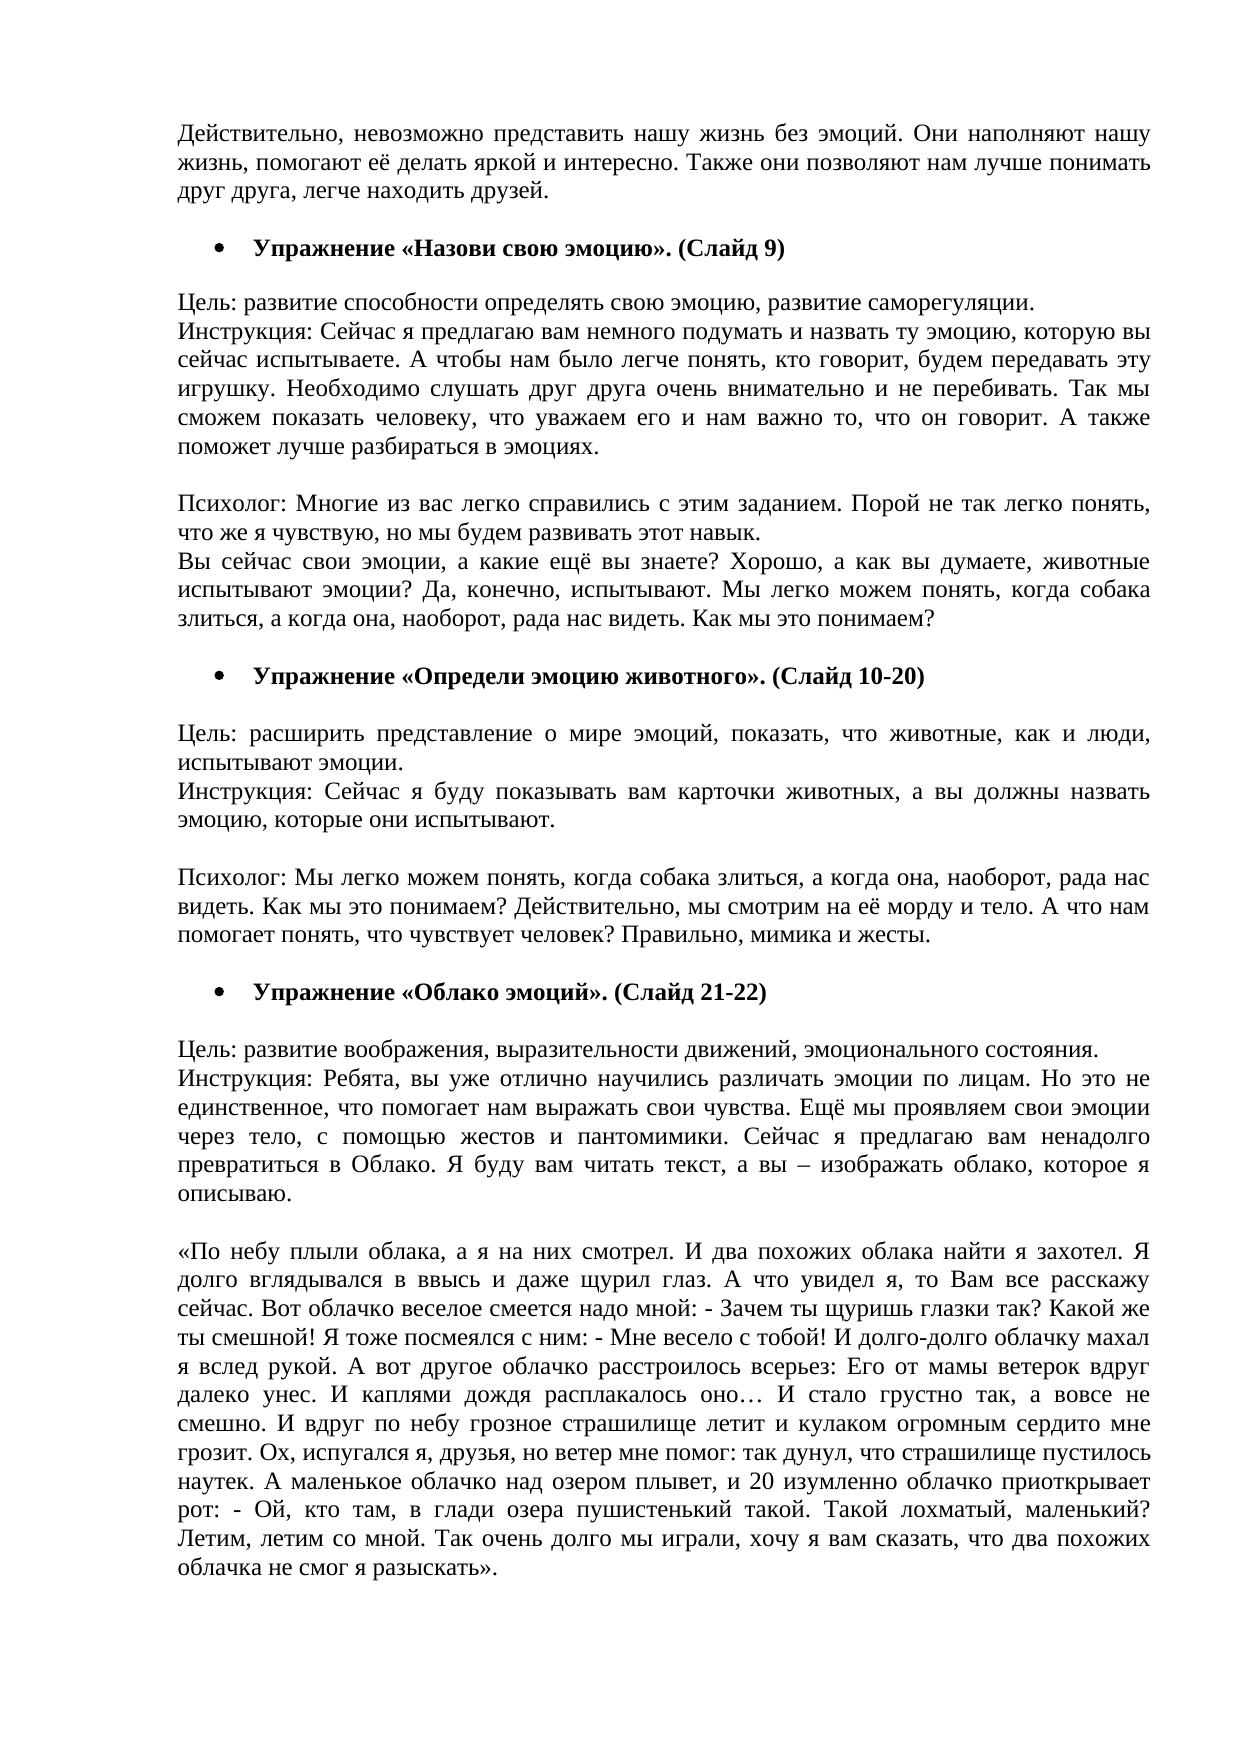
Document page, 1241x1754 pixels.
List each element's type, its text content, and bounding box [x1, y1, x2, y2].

text Цель: развитие воображения, выразительности движений, эмоционального состояния. [177, 1034, 1152, 1063]
text Инструкция: Сейчас я буду показывать вам карточки животных, а вы должны назвать эмоцию, которые они испытывают. [177, 776, 1152, 833]
text Психолог: Многие из вас легко справились с этим заданием. Порой не так легко понять, что же я чувствую, но мы будем развивать этот навык. [177, 488, 1152, 546]
text Инструкция: Сейчас я предлагаю вам немного подумать и назвать ту эмоцию, которую вы сейчас испытываете. А чтобы нам было легче понять, кто говорит, будем передавать эту игрушку. Необходимо слушать друг друга очень внимательно и не перебивать. Так мы сможем показать человеку, что уважаем его и нам важно то, что он говорит. А также поможет лучше разбираться в эмоциях. [177, 316, 1152, 459]
list Упражнение «Определи эмоцию животного». (Слайд 10-20) [215, 661, 1152, 689]
text «По небу плыли облака, а я на них смотрел. И два похожих облака найти я захотел. Я долго вглядывался в ввысь и даже щурил глаз. А что увидел я, то Вам все расскажу сейчас. Вот облачко веселое смеется надо мной: - Зачем ты щуришь глазки так? Какой же ты смешной! Я тоже посмеялся с ним: - Мне весело с тобой! И долго-долго облачку махал я вслед рукой. А вот другое облачко расстроилось всерьез: Его от мамы ветерок вдруг далеко унес. И каплями дождя расплакалось оно… И стало грустно так, а вовсе не смешно. И вдруг по небу грозное страшилище летит и кулаком огромным сердито мне грозит. Ох, испугался я, друзья, но ветер мне помог: так дунул, что страшилище пустилось наутек. А маленькое облачко над озером плывет, и 20 изумленно облачко приоткрывает рот: - Ой, кто там, в глади озера пушистенький такой. Такой лохматый, маленький? Летим, летим со мной. Так очень долго мы играли, хочу я вам сказать, что два похожих облачка не смог я разыскать». [177, 1236, 1152, 1581]
text Цель: развитие способности определять свою эмоцию, развитие саморегуляции. [177, 287, 1152, 316]
list Упражнение «Назови свою эмоцию». (Слайд 9) [215, 233, 1152, 262]
list Упражнение «Облако эмоций». (Слайд 21-22) [215, 977, 1152, 1006]
text Психолог: Мы легко можем понять, когда собака злиться, а когда она, наоборот, рада нас видеть. Как мы это понимаем? Действительно, мы смотрим на её морду и тело. А что нам помогает понять, что чувствует человек? Правильно, мимика и жесты. [177, 862, 1152, 948]
text Цель: расширить представление о мире эмоций, показать, что животные, как и люди, испытывают эмоции. [177, 718, 1152, 776]
text Вы сейчас свои эмоции, а какие ещё вы знаете? Хорошо, а как вы думаете, животные испытывают эмоции? Да, конечно, испытывают. Мы легко можем понять, когда собака злиться, а когда она, наоборот, рада нас видеть. Как мы это понимаем? [177, 546, 1152, 632]
text Действительно, невозможно представить нашу жизнь без эмоций. Они наполняют нашу жизнь, помогают её делать яркой и интересно. Также они позволяют нам лучше понимать друг друга, легче находить друзей. [177, 118, 1152, 204]
text Инструкция: Ребята, вы уже отлично научились различать эмоции по лицам. Но это не единственное, что помогает нам выражать свои чувства. Ещё мы проявляем свои эмоции через тело, с помощью жестов и пантомимики. Сейчас я предлагаю вам ненадолго превратиться в Облако. Я буду вам читать текст, а вы – изображать облако, которое я описываю. [177, 1063, 1152, 1207]
